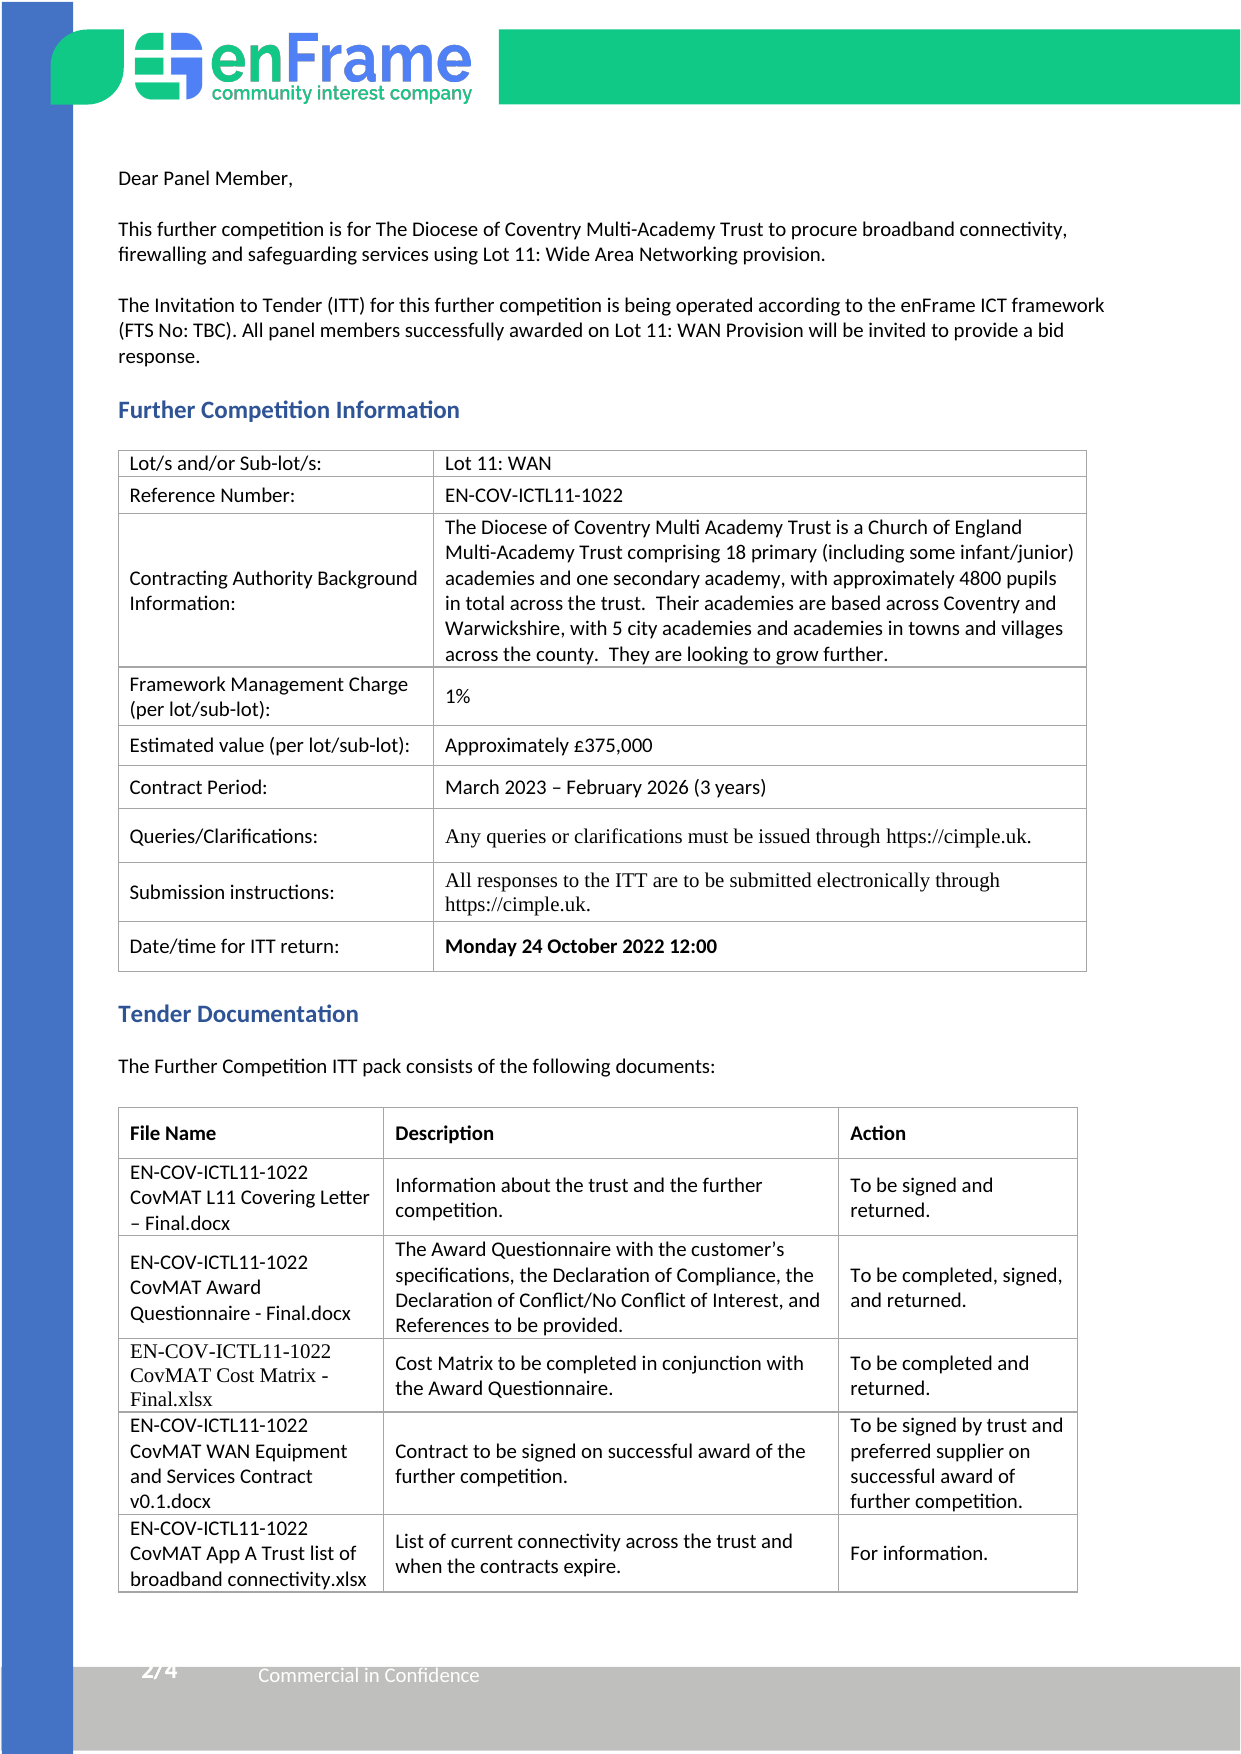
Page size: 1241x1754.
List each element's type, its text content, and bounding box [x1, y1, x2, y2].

table_cell Any queries or clarifications must be issued through https://cimple.uk. [434, 809, 1086, 862]
table_cell EN-COV-ICTL11-1022 CovMAT Cost Matrix - Final.xlsx [119, 1339, 383, 1411]
text Dear Panel Member, [118, 165, 1122, 191]
table_cell EN-COV-ICTL11-1022 CovMAT App A Trust list of broadband connectivity.xlsx [119, 1515, 383, 1591]
table_cell Reference Number: [119, 477, 433, 513]
subtitle Further Competition Information [118, 394, 1122, 424]
table_cell Monday 24 October 2022 12:00 [434, 922, 1086, 971]
table_cell List of current connectivity across the trust and when the contracts expire. [384, 1515, 838, 1591]
table_cell To be completed and returned. [839, 1339, 1077, 1411]
text The Invitation to Tender (ITT) for this further competition is being operated according to the enFrame ICT framework (FTS No: TBC). All panel members successfully awarded on Lot 11: WAN Provision will be invited to provide a bid response. [118, 292, 1122, 368]
table_cell Submission instructions: [119, 863, 433, 921]
table_cell Information about the trust and the further competition. [384, 1159, 838, 1235]
table_cell EN-COV-ICTL11-1022 CovMAT L11 Covering Letter – Final.docx [119, 1159, 383, 1235]
table_cell The Diocese of Coventry Multi Academy Trust is a Church of England Multi-Academy Trust comprising 18 primary (including some infant/junior) academies and one secondary academy, with approximately 4800 pupils in total across the trust. Their academies are based across Coventry and Warwickshire, with 5 city academies and academies in towns and villages across the county. They are looking to grow further. [434, 514, 1086, 666]
table_cell Cost Matrix to be completed in conjunction with the Award Questionnaire. [384, 1339, 838, 1411]
text This further competition is for The Diocese of Coventry Multi-Academy Trust to procure broadband connectivity, firewalling and safeguarding services using Lot 11: Wide Area Networking provision. [118, 216, 1122, 267]
picture [123, 22, 483, 117]
table_cell Queries/Clarifications: [119, 809, 433, 862]
table_cell All responses to the ITT are to be submitted electronically through https://cimple.uk. [434, 863, 1086, 921]
table_cell March 2023 – February 2026 (3 years) [434, 766, 1086, 808]
table_cell Contract Period: [119, 766, 433, 808]
text The Further Competition ITT pack consists of the following documents: [118, 1053, 1122, 1079]
table_cell 1% [434, 668, 1086, 725]
table_cell EN-COV-ICTL11-1022 CovMAT WAN Equipment and Services Contract v0.1.docx [119, 1413, 383, 1514]
subtitle Tender Documentation [118, 998, 1122, 1028]
table_cell The Award Questionnaire with the customer’s specifications, the Declaration of Compliance, the Declaration of Conflict/No Conflict of Interest, and References to be provided. [384, 1236, 838, 1338]
table_cell Contracting Authority Background Information: [119, 514, 433, 666]
table_cell Approximately £375,000 [434, 726, 1086, 764]
table_header Description [384, 1108, 838, 1158]
table_cell To be signed by trust and preferred supplier on successful award of further competition. [839, 1413, 1077, 1514]
table_cell Contract to be signed on successful award of the further competition. [384, 1413, 838, 1514]
table_cell For information. [839, 1515, 1077, 1591]
table_header Lot 11: WAN [434, 451, 1086, 476]
table_cell Date/time for ITT return: [119, 922, 433, 971]
table_cell EN-COV-ICTL11-1022 CovMAT Award Questionnaire - Final.docx [119, 1236, 383, 1338]
table_header Action [839, 1108, 1077, 1158]
table_cell To be completed, signed, and returned. [839, 1236, 1077, 1338]
table_cell To be signed and returned. [839, 1159, 1077, 1235]
table_header File Name [119, 1108, 383, 1158]
table_cell Estimated value (per lot/sub-lot): [119, 726, 433, 764]
table_cell EN-COV-ICTL11-1022 [434, 477, 1086, 513]
table_header Lot/s and/or Sub-lot/s: [119, 451, 433, 476]
table_cell Framework Management Charge (per lot/sub-lot): [119, 668, 433, 725]
